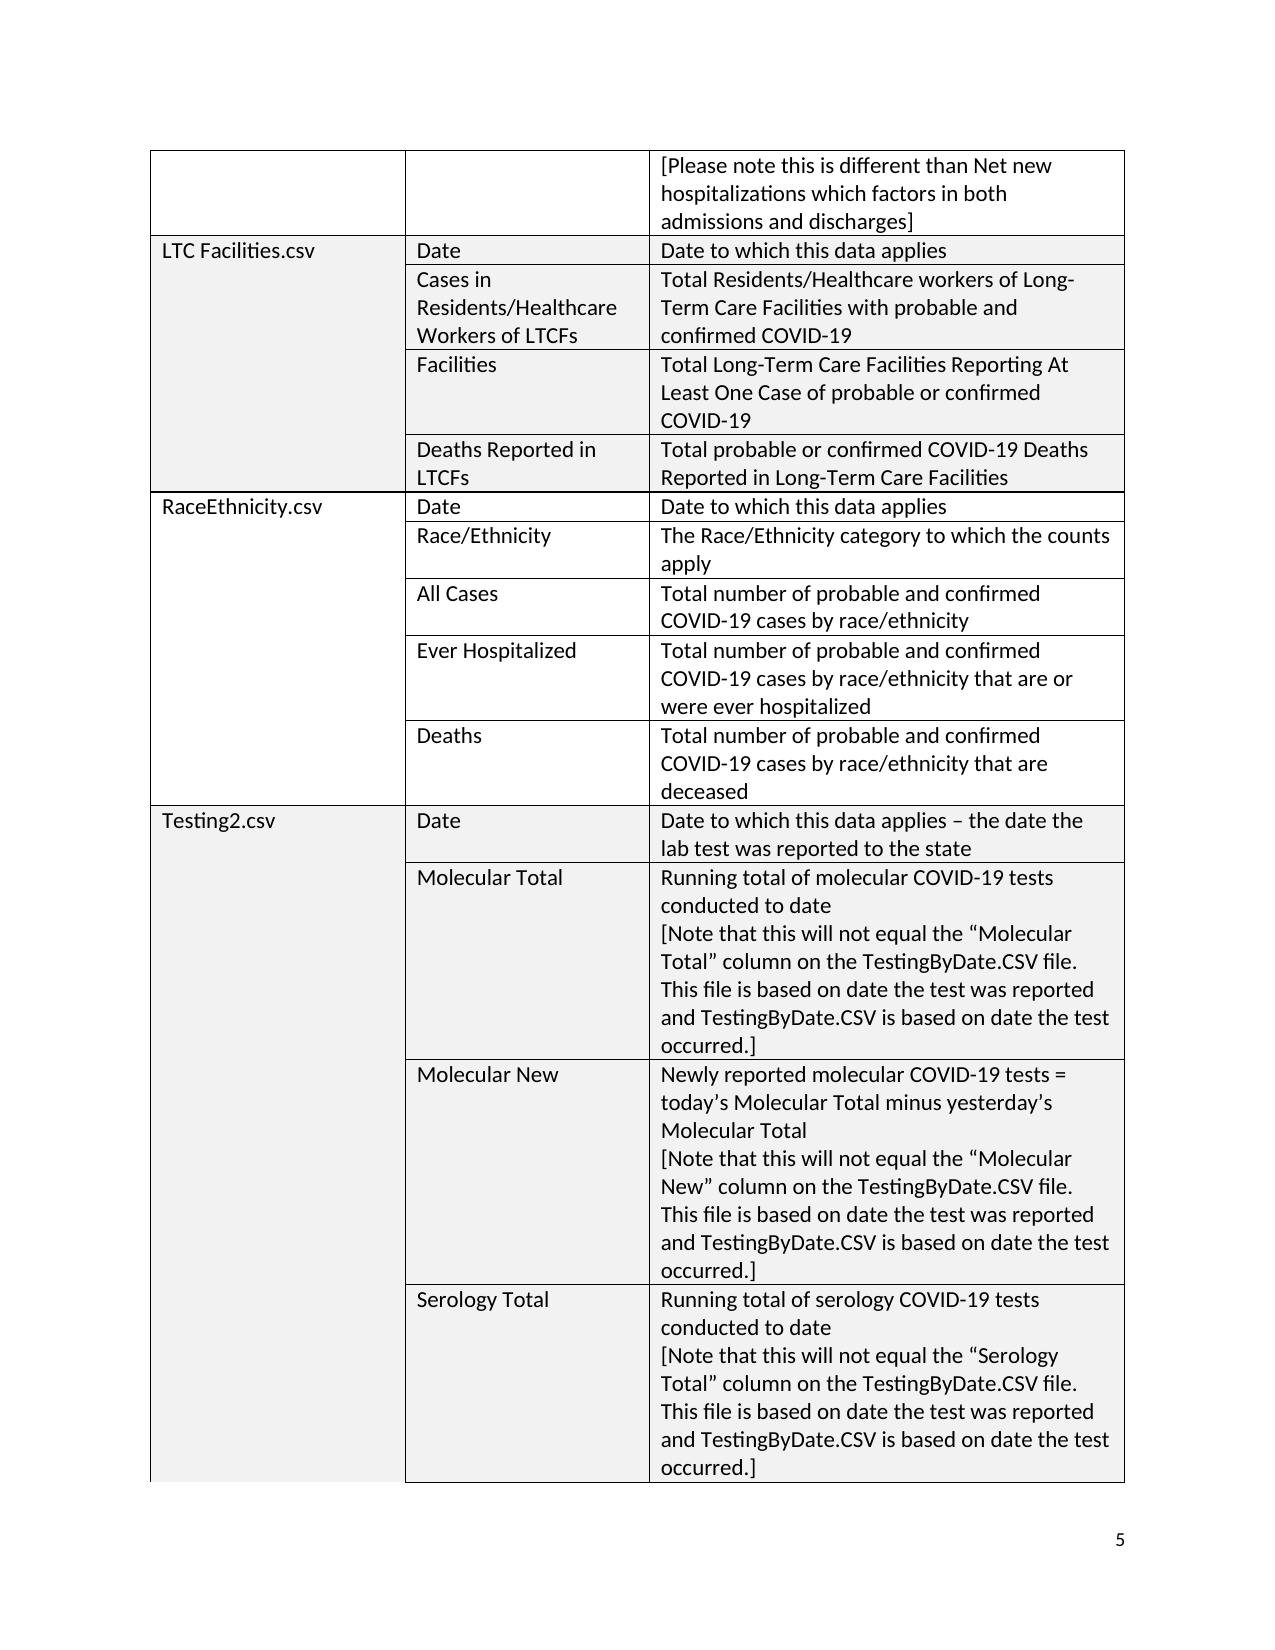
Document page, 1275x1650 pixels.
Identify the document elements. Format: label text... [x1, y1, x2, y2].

table_cell RaceEthnicity.csv [151, 493, 405, 805]
table_cell Date to which this data applies [650, 493, 1124, 521]
table_cell Total probable or confirmed COVID-19 Deaths Reported in Long-Term Care Facilities [650, 435, 1124, 491]
table_cell LTC Facilities.csv [151, 236, 405, 491]
table_cell Serology Total [406, 1285, 649, 1482]
table_cell Running total of molecular COVID-19 tests conducted to date [Note that this will not equal the “Molecular Total” column on the TestingByDate.CSV file. This file is based on date the test was reported and TestingByDate.CSV is based on date the test occurred.] [650, 863, 1124, 1059]
table_cell Ever Hospitalized [406, 636, 649, 720]
table_cell Date [406, 493, 649, 521]
table_cell All Cases [406, 579, 649, 635]
table_cell Testing2.csv [151, 806, 405, 1482]
table_cell Date [406, 236, 649, 264]
table_cell Race/Ethnicity [406, 522, 649, 578]
table_cell Total number of probable and confirmed COVID-19 cases by race/ethnicity that are deceased [650, 721, 1124, 805]
table_cell Total number of probable and confirmed COVID-19 cases by race/ethnicity [650, 579, 1124, 635]
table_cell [406, 151, 649, 235]
table_cell Total Residents/Healthcare workers of Long-Term Care Facilities with probable and confirmed COVID-19 [650, 265, 1124, 349]
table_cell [650, 151, 1124, 235]
table_cell Facilities [406, 350, 649, 434]
table_cell Deaths Reported in LTCFs [406, 435, 649, 491]
table_cell Newly reported molecular COVID-19 tests = today’s Molecular Total minus yesterday’s Molecular Total [Note that this will not equal the “Molecular New” column on the TestingByDate.CSV file. This file is based on date the test was reported and TestingByDate.CSV is based on date the test occurred.] [650, 1060, 1124, 1284]
table_cell Cases in Residents/Healthcare Workers of LTCFs [406, 265, 649, 349]
table_cell Total number of probable and confirmed COVID-19 cases by race/ethnicity that are or were ever hospitalized [650, 636, 1124, 720]
table_cell The Race/Ethnicity category to which the counts apply [650, 522, 1124, 578]
table_cell Running total of serology COVID-19 tests conducted to date [Note that this will not equal the “Serology Total” column on the TestingByDate.CSV file. This file is based on date the test was reported and TestingByDate.CSV is based on date the test occurred.] [650, 1285, 1124, 1482]
table_cell Molecular New [406, 1060, 649, 1284]
table_cell Date to which this data applies – the date the lab test was reported to the state [650, 806, 1124, 862]
table_cell Molecular Total [406, 863, 649, 1059]
table_cell Total Long-Term Care Facilities Reporting At Least One Case of probable or confirmed COVID-19 [650, 350, 1124, 434]
table_cell Date to which this data applies [650, 236, 1124, 264]
table_cell Deaths [406, 721, 649, 805]
table_cell Date [406, 806, 649, 862]
